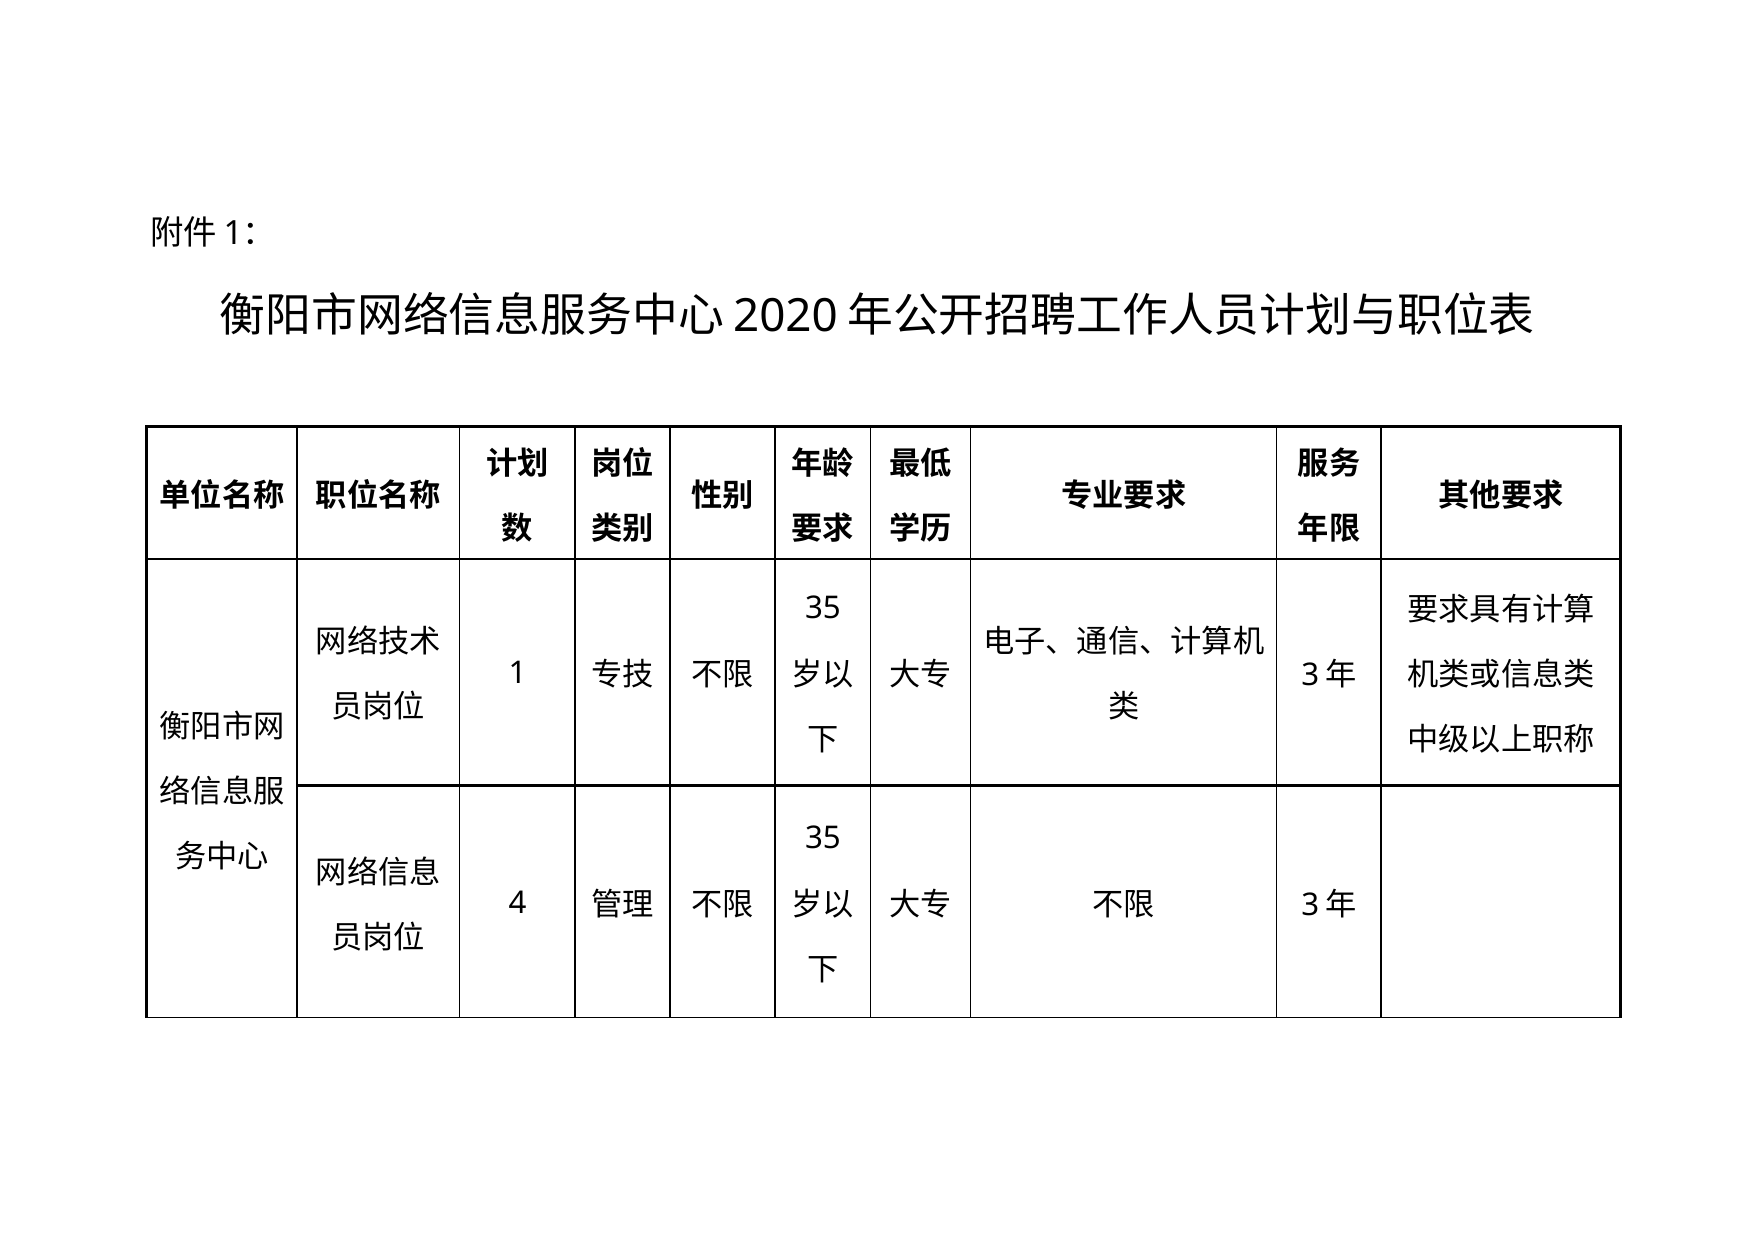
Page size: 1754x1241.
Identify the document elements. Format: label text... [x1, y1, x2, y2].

table_cell 3年 [1277, 560, 1380, 783]
table_cell 专技 [576, 560, 669, 783]
text 附件1： [150, 198, 1604, 263]
text 衡阳市网络信息服务中心2020年公开招聘工作人员计划与职位表 [150, 263, 1604, 360]
table_cell 要求具有计算机类或信息类中级以上职称 [1382, 560, 1619, 783]
table_header 性别 [671, 428, 774, 558]
table_header 专业要求 [971, 428, 1276, 558]
table_header 岗位类别 [576, 428, 669, 558]
table_cell 网络技术员岗位 [298, 560, 459, 783]
table_cell 35岁以下 [776, 787, 870, 1017]
table_cell 不限 [971, 787, 1276, 1017]
table_header 计划数 [460, 428, 574, 558]
table_cell 电子、通信、计算机类 [971, 560, 1276, 783]
table_cell 4 [460, 787, 574, 1017]
table_cell 不限 [671, 787, 774, 1017]
table_cell 大专 [871, 560, 970, 783]
table_header 职位名称 [298, 428, 459, 558]
table_header 其他要求 [1382, 428, 1619, 558]
table_header 年龄要求 [776, 428, 870, 558]
table_header 单位名称 [148, 428, 296, 558]
table_cell 1 [460, 560, 574, 783]
table_cell 35岁以下 [776, 560, 870, 783]
table_cell 衡阳市网络信息服务中心 [148, 560, 296, 1017]
table_cell 3年 [1277, 787, 1380, 1017]
table_cell 网络信息员岗位 [298, 787, 459, 1017]
table_cell 不限 [671, 560, 774, 783]
table_cell 大专 [871, 787, 970, 1017]
table_header 服务年限 [1277, 428, 1380, 558]
table_cell 管理 [576, 787, 669, 1017]
table_cell [1382, 787, 1619, 1017]
table_header 最低学历 [871, 428, 970, 558]
